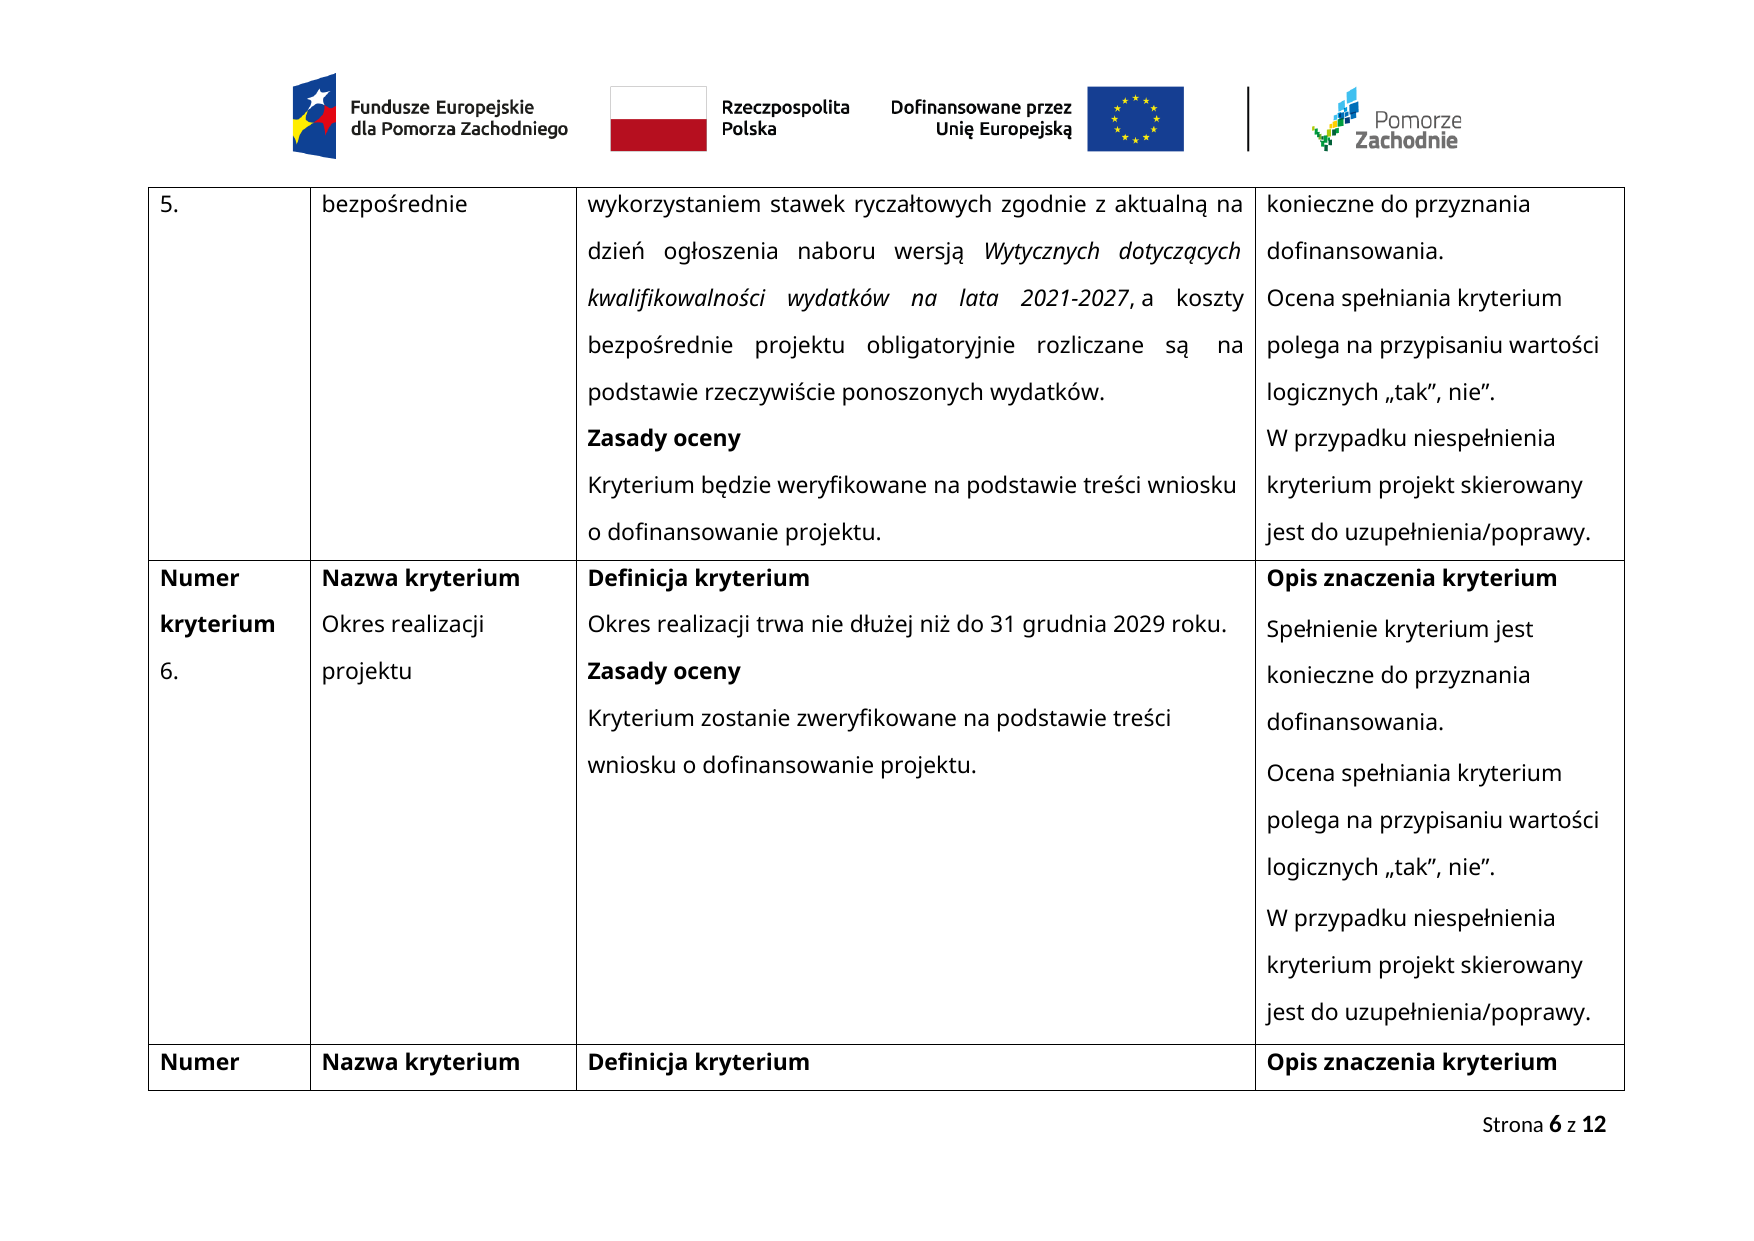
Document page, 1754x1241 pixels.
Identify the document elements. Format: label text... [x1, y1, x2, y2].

table_cell Numer kryterium 6. [149, 561, 310, 1044]
table_cell Nazwa kryterium Zgodność z uwarunkowaniami [311, 1045, 576, 1090]
table_cell Numer kryterium 5. [149, 188, 310, 560]
picture [292, 73, 1462, 159]
table_cell Numer kryterium 7. [149, 1045, 310, 1090]
table_cell Definicja kryterium Okres realizacji trwa nie dłużej niż do 31 grudnia 2029 roku. Zasady oceny Kryterium zostanie zweryfikowane na podstawie treści wniosku o dofinansowanie projektu. [577, 561, 1255, 1044]
table_cell Nazwa kryterium Koszty pośrednie i bezpośrednie [311, 188, 576, 560]
table_cell Nazwa kryterium Okres realizacji projektu [311, 561, 576, 1044]
